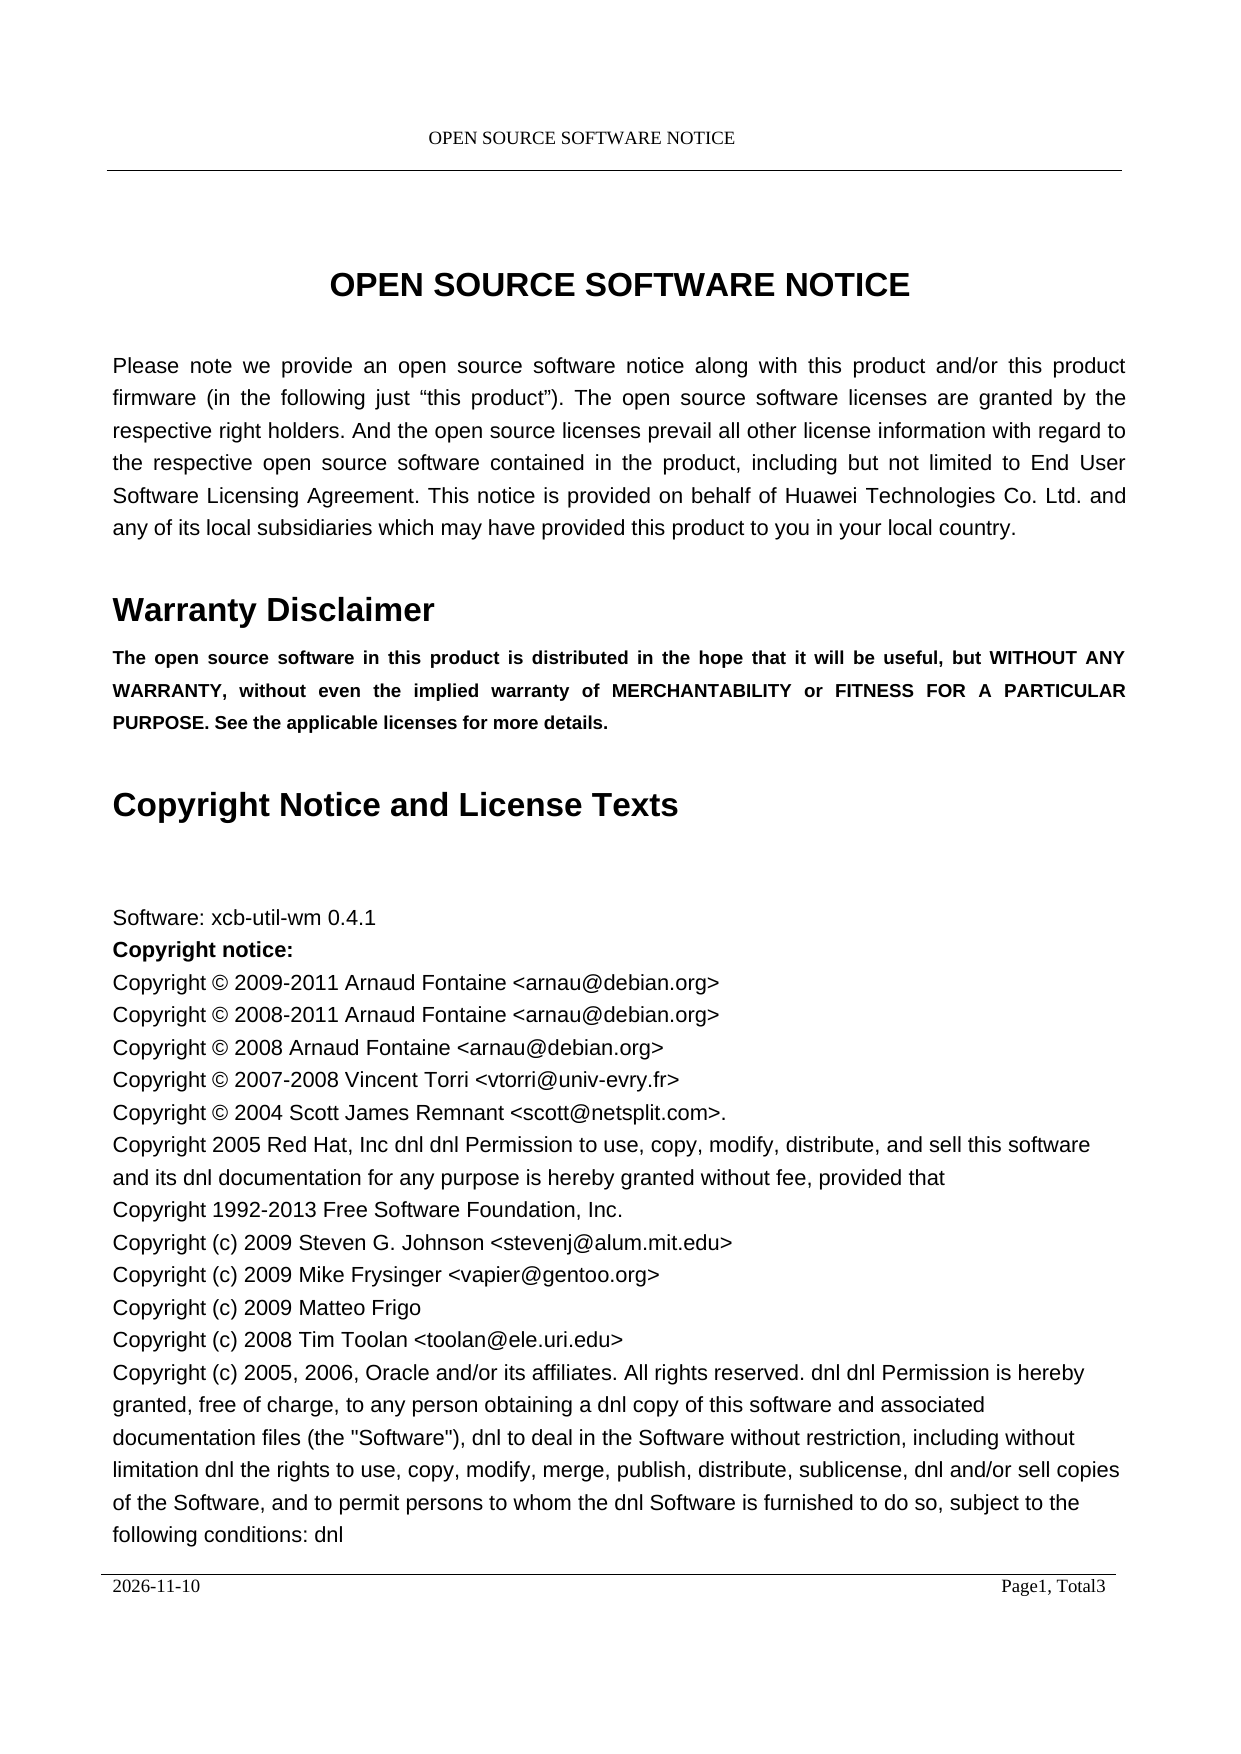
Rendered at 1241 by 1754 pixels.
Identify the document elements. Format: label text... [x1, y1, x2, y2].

text Copyright (c) 2009 Mike Frysinger <vapier@gentoo.org> [112, 1258, 1128, 1291]
text Copyright 1992-2013 Free Software Foundation, Inc. [112, 1193, 1128, 1226]
text The open source software in this product is distributed in the hope that it will be useful, but WITHOUT ANY WARRANTY, without even the implied warranty of MERCHANTABILITY or FITNESS FOR A PARTICULAR PURPOSE. See the applicable licenses for more details. [112, 641, 1128, 739]
text Copyright 2005 Red Hat, Inc dnl dnl Permission to use, copy, modify, distribute, and sell this software and its dnl documentation for any purpose is hereby granted without fee, provided that [112, 1128, 1128, 1193]
text Copyright © 2004 Scott James Remnant <scott@netsplit.com>. [112, 1096, 1128, 1128]
text Copyright (c) 2005, 2006, Oracle and/or its affiliates. All rights reserved. dnl dnl Permission is hereby granted, free of charge, to any person obtaining a dnl copy of this software and associated documentation files (the "Software"), dnl to deal in the Software without restriction, including without limitation dnl the rights to use, copy, modify, merge, publish, distribute, sublicense, dnl and/or sell copies of the Software, and to permit persons to whom the dnl Software is furnished to do so, subject to the following conditions: dnl [112, 1356, 1128, 1551]
text Software: xcb-util-wm 0.4.1 [112, 901, 1128, 933]
text Copyright (c) 2009 Steven G. Johnson <stevenj@alum.mit.edu> [112, 1226, 1128, 1258]
text Copyright notice: [112, 933, 1128, 966]
text Copyright (c) 2009 Matteo Frigo [112, 1291, 1128, 1323]
text Copyright Notice and License Texts [112, 771, 1128, 836]
text Copyright © 2007-2008 Vincent Torri <vtorri@univ-evry.fr> [112, 1063, 1128, 1096]
text Copyright © 2008-2011 Arnaud Fontaine <arnau@debian.org> [112, 998, 1128, 1031]
text Copyright (c) 2008 Tim Toolan <toolan@ele.uri.edu> [112, 1323, 1128, 1356]
text Copyright © 2009-2011 Arnaud Fontaine <arnau@debian.org> [112, 966, 1128, 998]
text Please note we provide an open source software notice along with this product and/or this product firmware (in the following just “this product”). The open source software licenses are granted by the respective right holders. And the open source licenses prevail all other license information with regard to the respective open source software contained in the product, including but not limited to End User Software Licensing Agreement. This notice is provided on behalf of Huawei Technologies Co. Ltd. and any of its local subsidiaries which may have provided this product to you in your local country. [112, 349, 1128, 544]
text Copyright © 2008 Arnaud Fontaine <arnau@debian.org> [112, 1031, 1128, 1063]
text OPEN SOURCE SOFTWARE NOTICE [112, 251, 1128, 316]
text Warranty Disclaimer [112, 576, 1128, 641]
